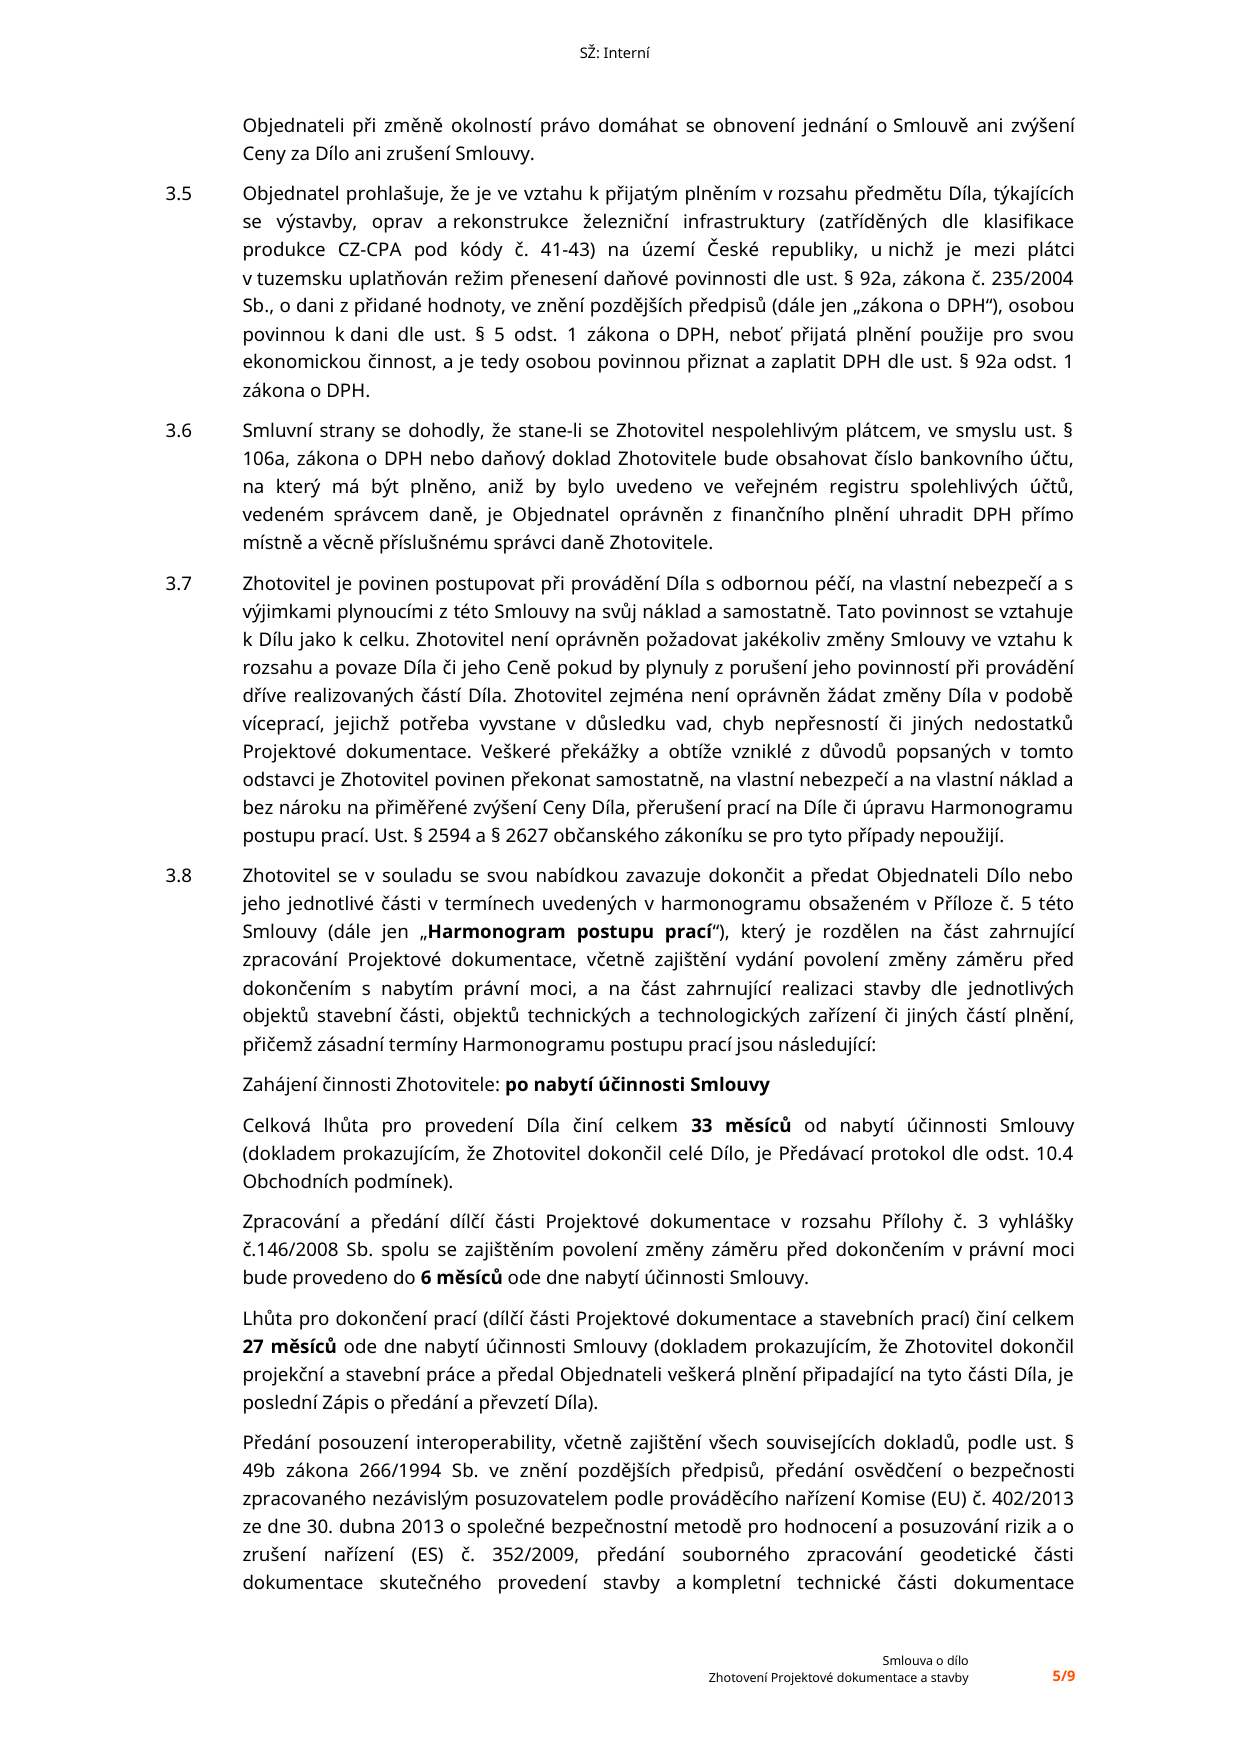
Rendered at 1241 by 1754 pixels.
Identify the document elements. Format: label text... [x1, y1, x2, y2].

text Celková lhůta pro provedení Díla činí celkem 33 měsíců od nabytí účinnosti Smlouvy (dokladem prokazujícím, že Zhotovitel dokončil celé Dílo, je Předávací protokol dle odst. 10.4 Obchodních podmínek). [242, 1112, 1075, 1193]
text Smluvní strany se dohodly, že stane-li se Zhotovitel nespolehlivým plátcem, ve smyslu ust. § 106a, zákona o DPH nebo daňový doklad Zhotovitele bude obsahovat číslo bankovního účtu, na který má být plněno, aniž by bylo uvedeno ve veřejném registru spolehlivých účtů, vedeném správcem daně, je Objednatel oprávněn z finančního plnění uhradit DPH přímo místně a věcně příslušnému správci daně Zhotovitele. [165, 417, 1075, 555]
text Lhůta pro dokončení prací (dílčí části Projektové dokumentace a stavebních prací) činí celkem 27 měsíců ode dne nabytí účinnosti Smlouvy (dokladem prokazujícím, že Zhotovitel dokončil projekční a stavební práce a předal Objednateli veškerá plnění připadající na tyto části Díla, je poslední Zápis o předání a převzetí Díla). [242, 1305, 1075, 1414]
text Zahájení činnosti Zhotovitele: po nabytí účinnosti Smlouvy [242, 1071, 1075, 1097]
text Zpracování a předání dílčí části Projektové dokumentace v rozsahu Přílohy č. 3 vyhlášky č.146/2008 Sb. spolu se zajištěním povolení změny záměru před dokončením v právní moci bude provedeno do 6 měsíců ode dne nabytí účinnosti Smlouvy. [242, 1208, 1075, 1290]
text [242, 1429, 1075, 1595]
text Zhotovitel je povinen postupovat při provádění Díla s odbornou péčí, na vlastní nebezpečí a s výjimkami plynoucími z této Smlouvy na svůj náklad a samostatně. Tato povinnost se vztahuje k Dílu jako k celku. Zhotovitel není oprávněn požadovat jakékoliv změny Smlouvy ve vztahu k rozsahu a povaze Díla či jeho Ceně pokud by plynuly z porušení jeho povinností při provádění dříve realizovaných částí Díla. Zhotovitel zejména není oprávněn žádat změny Díla v podobě víceprací, jejichž potřeba vyvstane v důsledku vad, chyb nepřesností či jiných nedostatků Projektové dokumentace. Veškeré překážky a obtíže vzniklé z důvodů popsaných v tomto odstavci je Zhotovitel povinen překonat samostatně, na vlastní nebezpečí a na vlastní náklad a bez nároku na přiměřené zvýšení Ceny Díla, přerušení prací na Díle či úpravu Harmonogramu postupu prací. Ust. § 2594 a § 2627 občanského zákoníku se pro tyto případy nepoužijí. [165, 570, 1075, 848]
text Objednatel prohlašuje, že je ve vztahu k přijatým plněním v rozsahu předmětu Díla, týkajících se výstavby, oprav a rekonstrukce železniční infrastruktury (zatříděných dle klasifikace produkce CZ-CPA pod kódy č. 41-43) na území České republiky, u nichž je mezi plátci v tuzemsku uplatňován režim přenesení daňové povinnosti dle ust. § 92a, zákona č. 235/2004 Sb., o dani z přidané hodnoty, ve znění pozdějších předpisů (dále jen „zákona o DPH“), osobou povinnou k dani dle ust. § 5 odst. 1 zákona o DPH, neboť přijatá plnění použije pro svou ekonomickou činnost, a je tedy osobou povinnou přiznat a zaplatit DPH dle ust. § 92a odst. 1 zákona o DPH. [165, 181, 1075, 402]
text Zhotovitel se v souladu se svou nabídkou zavazuje dokončit a předat Objednateli Dílo nebo jeho jednotlivé části v termínech uvedených v harmonogramu obsaženém v Příloze č. 5 této Smlouvy (dále jen „Harmonogram postupu prací“), který je rozdělen na část zahrnující zpracování Projektové dokumentace, včetně zajištění vydání povolení změny záměru před dokončením s nabytím právní moci, a na část zahrnující realizaci stavby dle jednotlivých objektů stavební části, objektů technických a technologických zařízení či jiných částí plnění, přičemž zásadní termíny Harmonogramu postupu prací jsou následující: [165, 863, 1075, 1056]
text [165, 112, 1075, 166]
